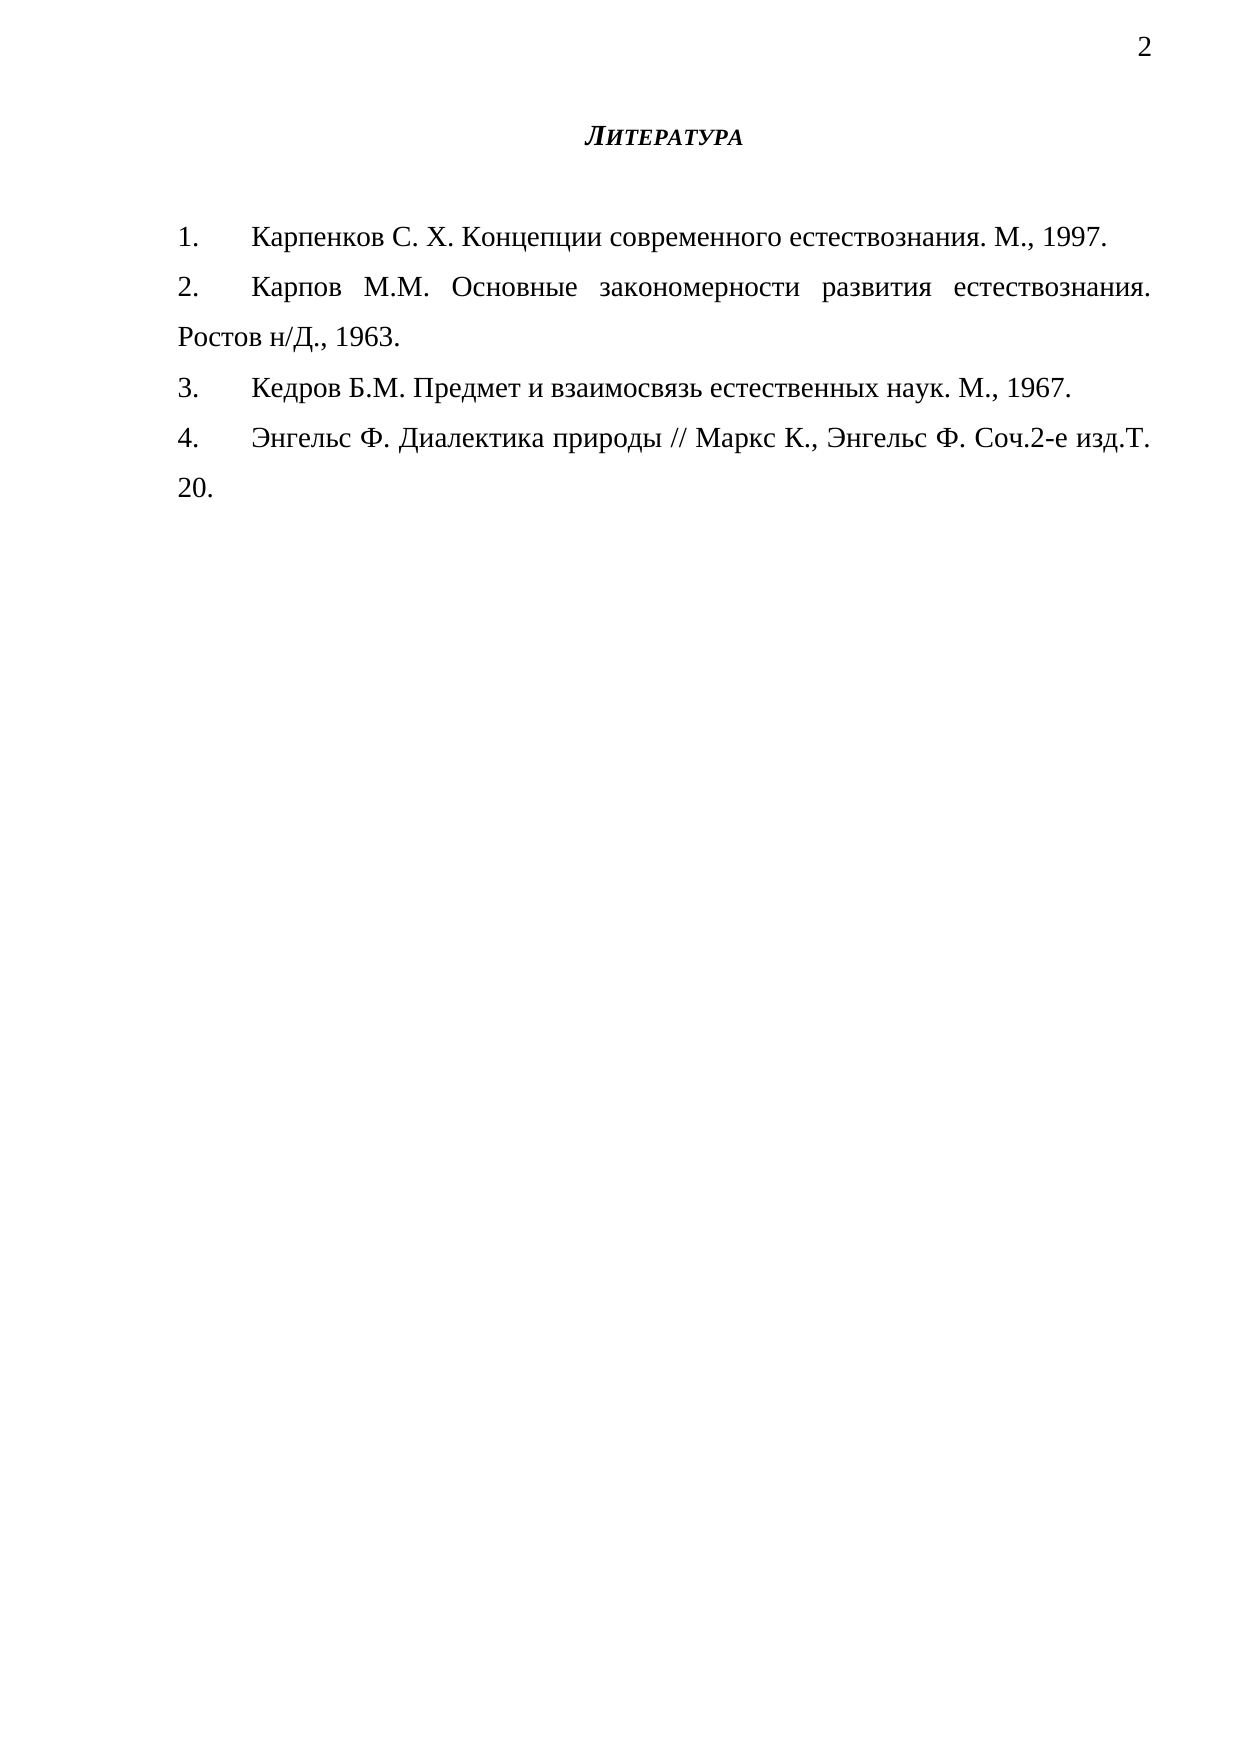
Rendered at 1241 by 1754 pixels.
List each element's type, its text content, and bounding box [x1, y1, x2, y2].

text Энгельс Ф. Диалектика природы // Маркс К., Энгельс Ф. Соч.2-е изд.Т. 20. [177, 420, 1152, 504]
text Карпенков С. X. Концепции современного естествознания. М., 1997. [177, 219, 1152, 252]
text Карпов М.М. Основные закономерности развития естествознания. Ростов н/Д., 1963. [177, 269, 1152, 353]
text Кедров Б.М. Предмет и взаимосвязь естественных наук. М., 1967. [177, 370, 1152, 403]
subtitle Литература [177, 118, 1152, 152]
